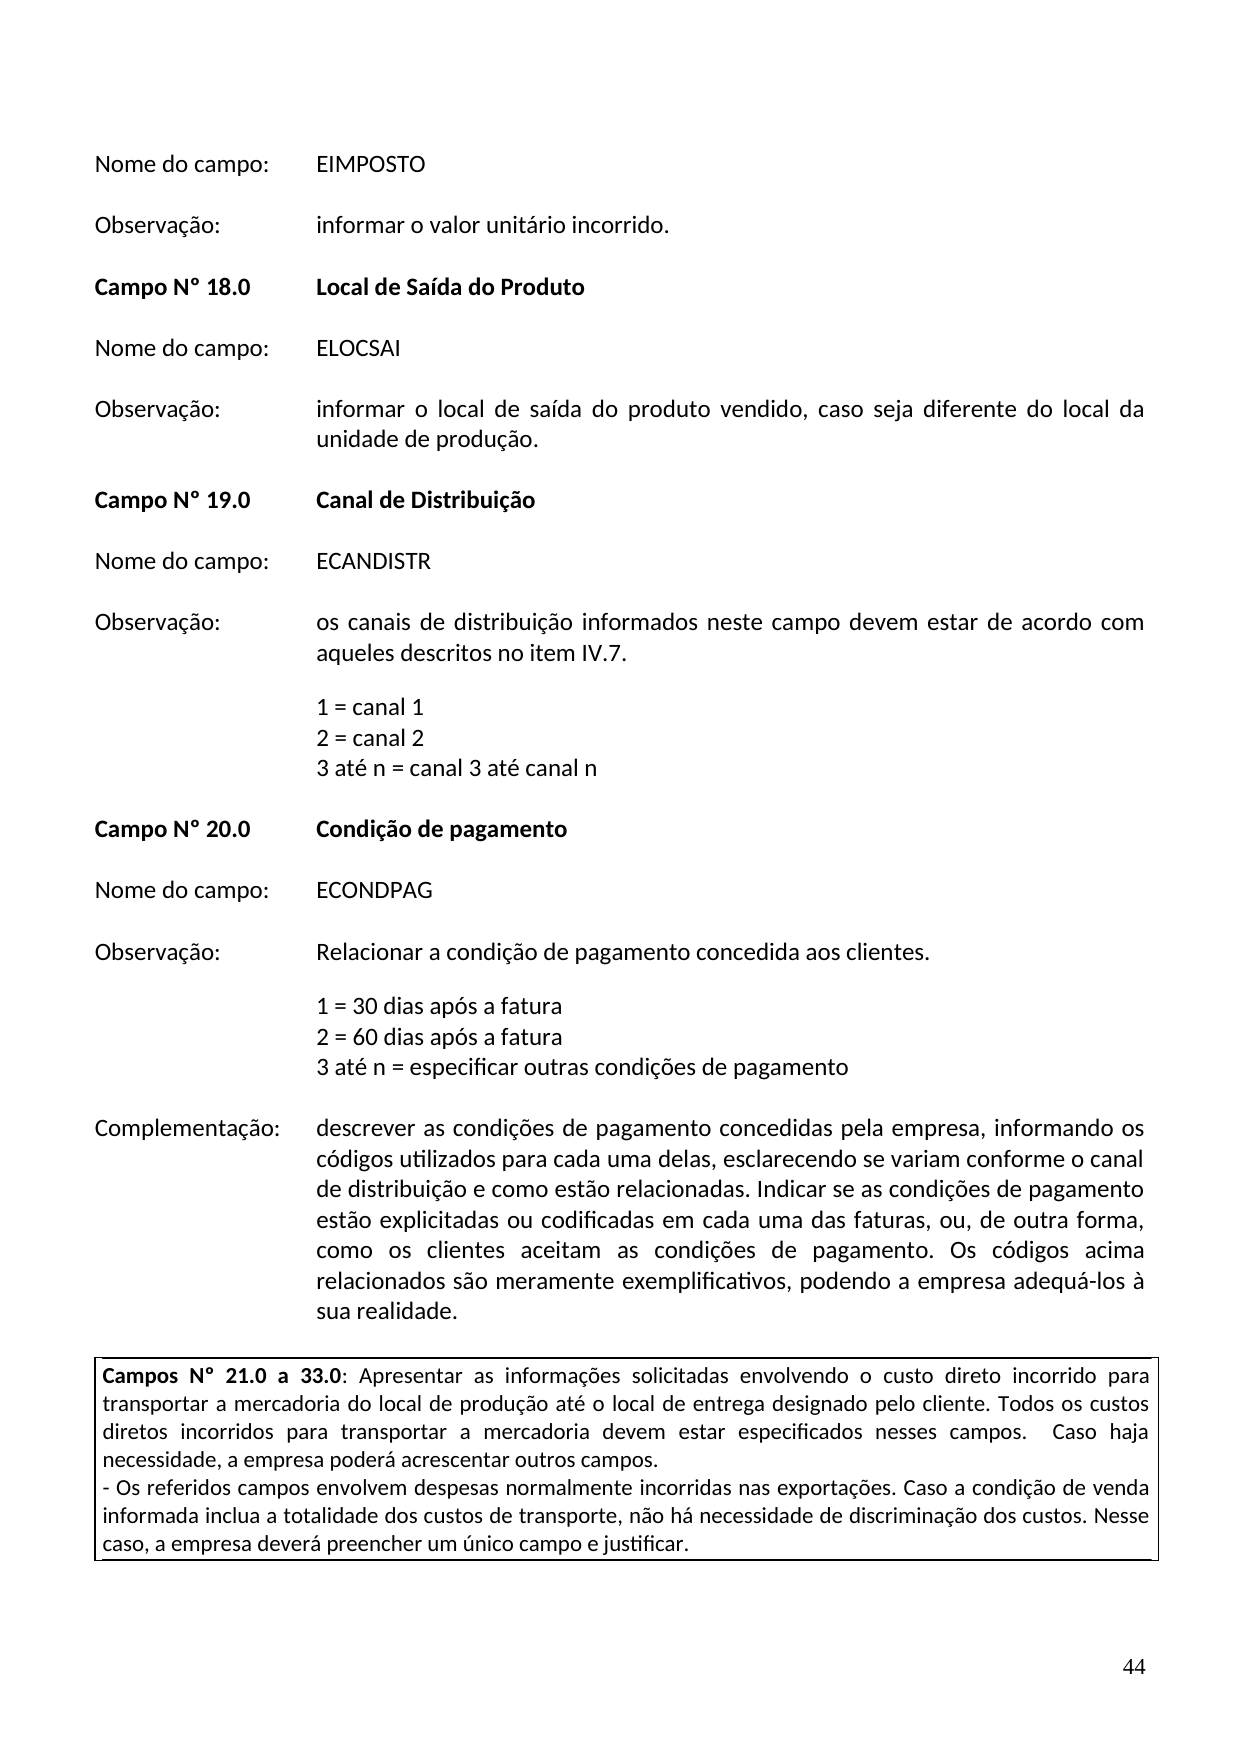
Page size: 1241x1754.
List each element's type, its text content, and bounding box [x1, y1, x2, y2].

text Campo Nº 18.0 Local de Saída do Produto [94, 271, 1146, 301]
text Observação: informar o local de saída do produto vendido, caso seja diferente do local da unidade de produção. [94, 393, 1146, 454]
text Observação: informar o valor unitário incorrido. [94, 210, 1146, 240]
text Nome do campo: EIMPOSTO [94, 149, 1146, 179]
text Nome do campo: ELOCSAI [94, 332, 1146, 362]
text Campo Nº 20.0 Condição de pagamento [94, 814, 1146, 844]
text 3 até n = canal 3 até canal n [94, 753, 1146, 783]
text 1 = 30 dias após a fatura [316, 990, 1146, 1021]
table_header Campos Nº 21.0 a 33.0: Apresentar as informações solicitadas envolvendo o custo direto incorrido para transportar a mercadoria do local de produção até o local de entrega designado pelo cliente. Todos os custos diretos incorridos para transportar a mercadoria devem estar especificados nesses campos. Caso haja necessidade, a empresa poderá acrescentar outros campos. - Os referidos campos envolvem despesas normalmente incorridas nas exportações. Caso a condição de venda informada inclua a totalidade dos custos de transporte, não há necessidade de discriminação dos custos. Nesse caso, a empresa deverá preencher um único campo e justificar. [96, 1358, 1158, 1560]
text Campo Nº 19.0 Canal de Distribuição [94, 484, 1146, 515]
text Observação: os canais de distribuição informados neste campo devem estar de acordo com aqueles descritos no item IV.7. [94, 606, 1146, 667]
text Nome do campo: ECANDISTR [94, 545, 1146, 576]
text Observação: Relacionar a condição de pagamento concedida aos clientes. [94, 936, 1146, 966]
text Complementação: descrever as condições de pagamento concedidas pela empresa, informando os códigos utilizados para cada uma delas, esclarecendo se variam conforme o canal de distribuição e como estão relacionadas. Indicar se as condições de pagamento estão explicitadas ou codificadas em cada uma das faturas, ou, de outra forma, como os clientes aceitam as condições de pagamento. Os códigos acima relacionados são meramente exemplificativos, podendo a empresa adequá-los à sua realidade. [94, 1112, 1146, 1326]
text Nome do campo: ECONDPAG [94, 875, 1146, 905]
text 2 = 60 dias após a fatura [94, 1021, 1146, 1051]
text 1 = canal 1 [316, 692, 1146, 722]
text 2 = canal 2 [94, 722, 1146, 753]
text 3 até n = especificar outras condições de pagamento [94, 1051, 1146, 1082]
